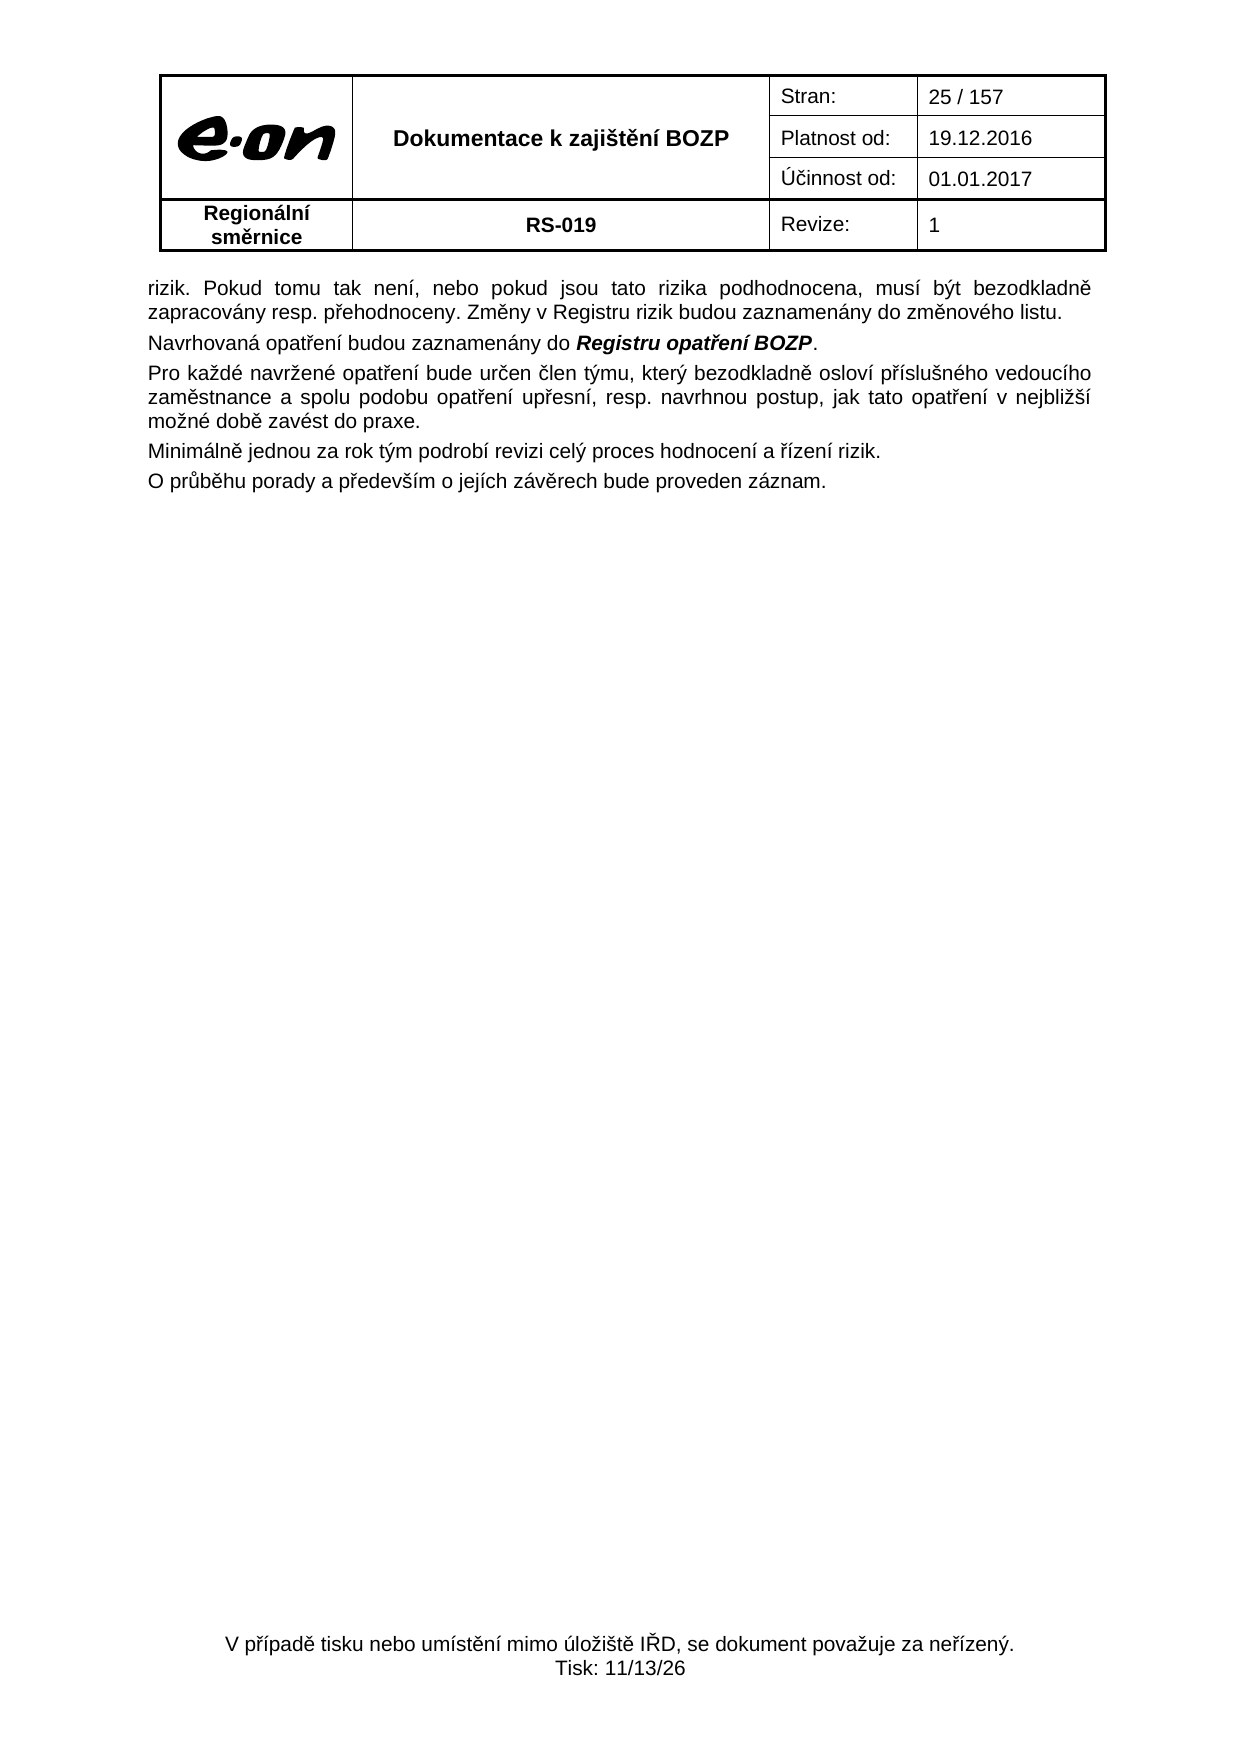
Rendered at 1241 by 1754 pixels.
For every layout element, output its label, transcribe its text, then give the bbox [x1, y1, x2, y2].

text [148, 276, 1092, 324]
text O průběhu porady a především o jejích závěrech bude proveden záznam. [148, 469, 1092, 493]
text Minimálně jednou za rok tým podrobí revizi celý proces hodnocení a řízení rizik. [148, 439, 1092, 463]
text Pro každé navržené opatření bude určen člen týmu, který bezodkladně osloví příslušného vedoucího zaměstnance a spolu podobu opatření upřesní, resp. navrhnou postup, jak tato opatření v nejbližší možné době zavést do praxe. [148, 361, 1092, 432]
text Navrhovaná opatření budou zaznamenány do Registru opatření BOZP. [148, 330, 1092, 354]
